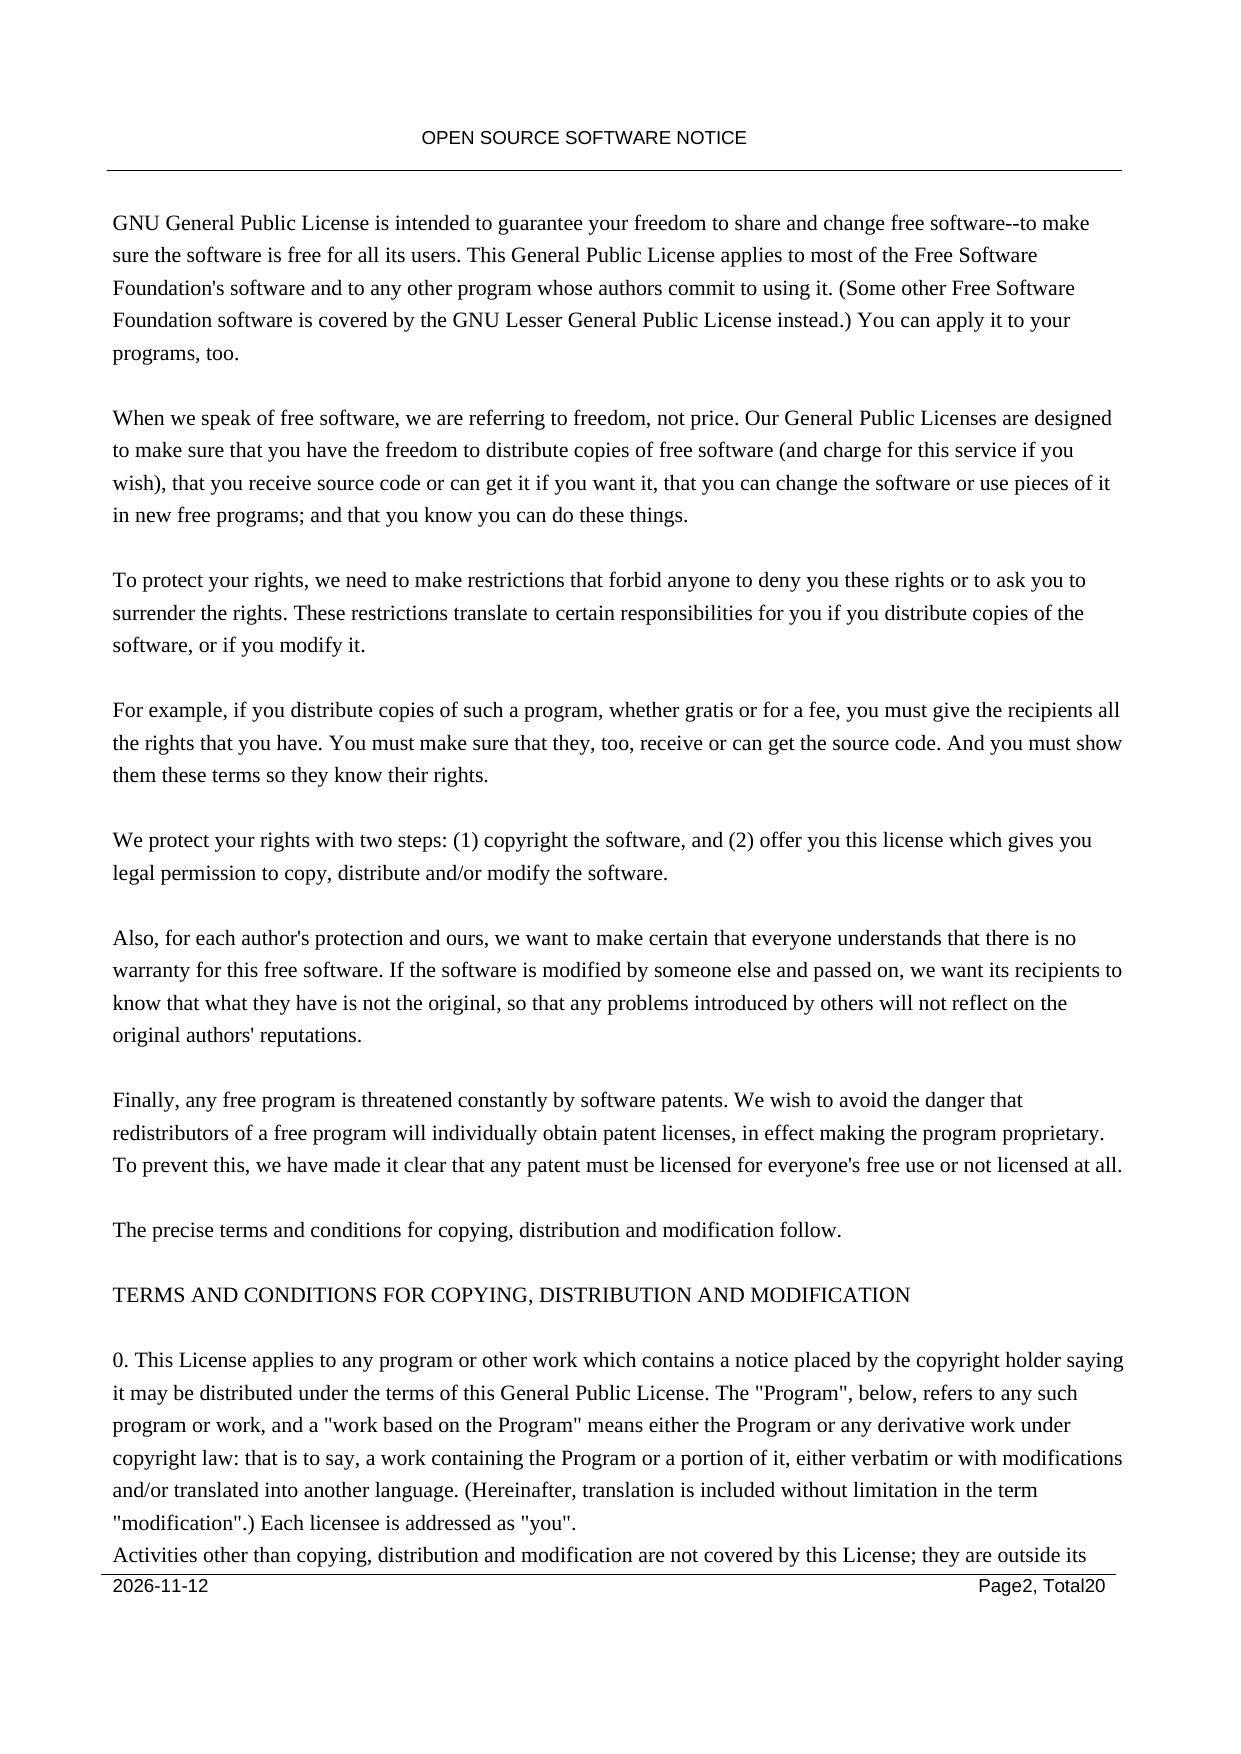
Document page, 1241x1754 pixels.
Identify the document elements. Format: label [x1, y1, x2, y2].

text [112, 206, 1128, 1571]
